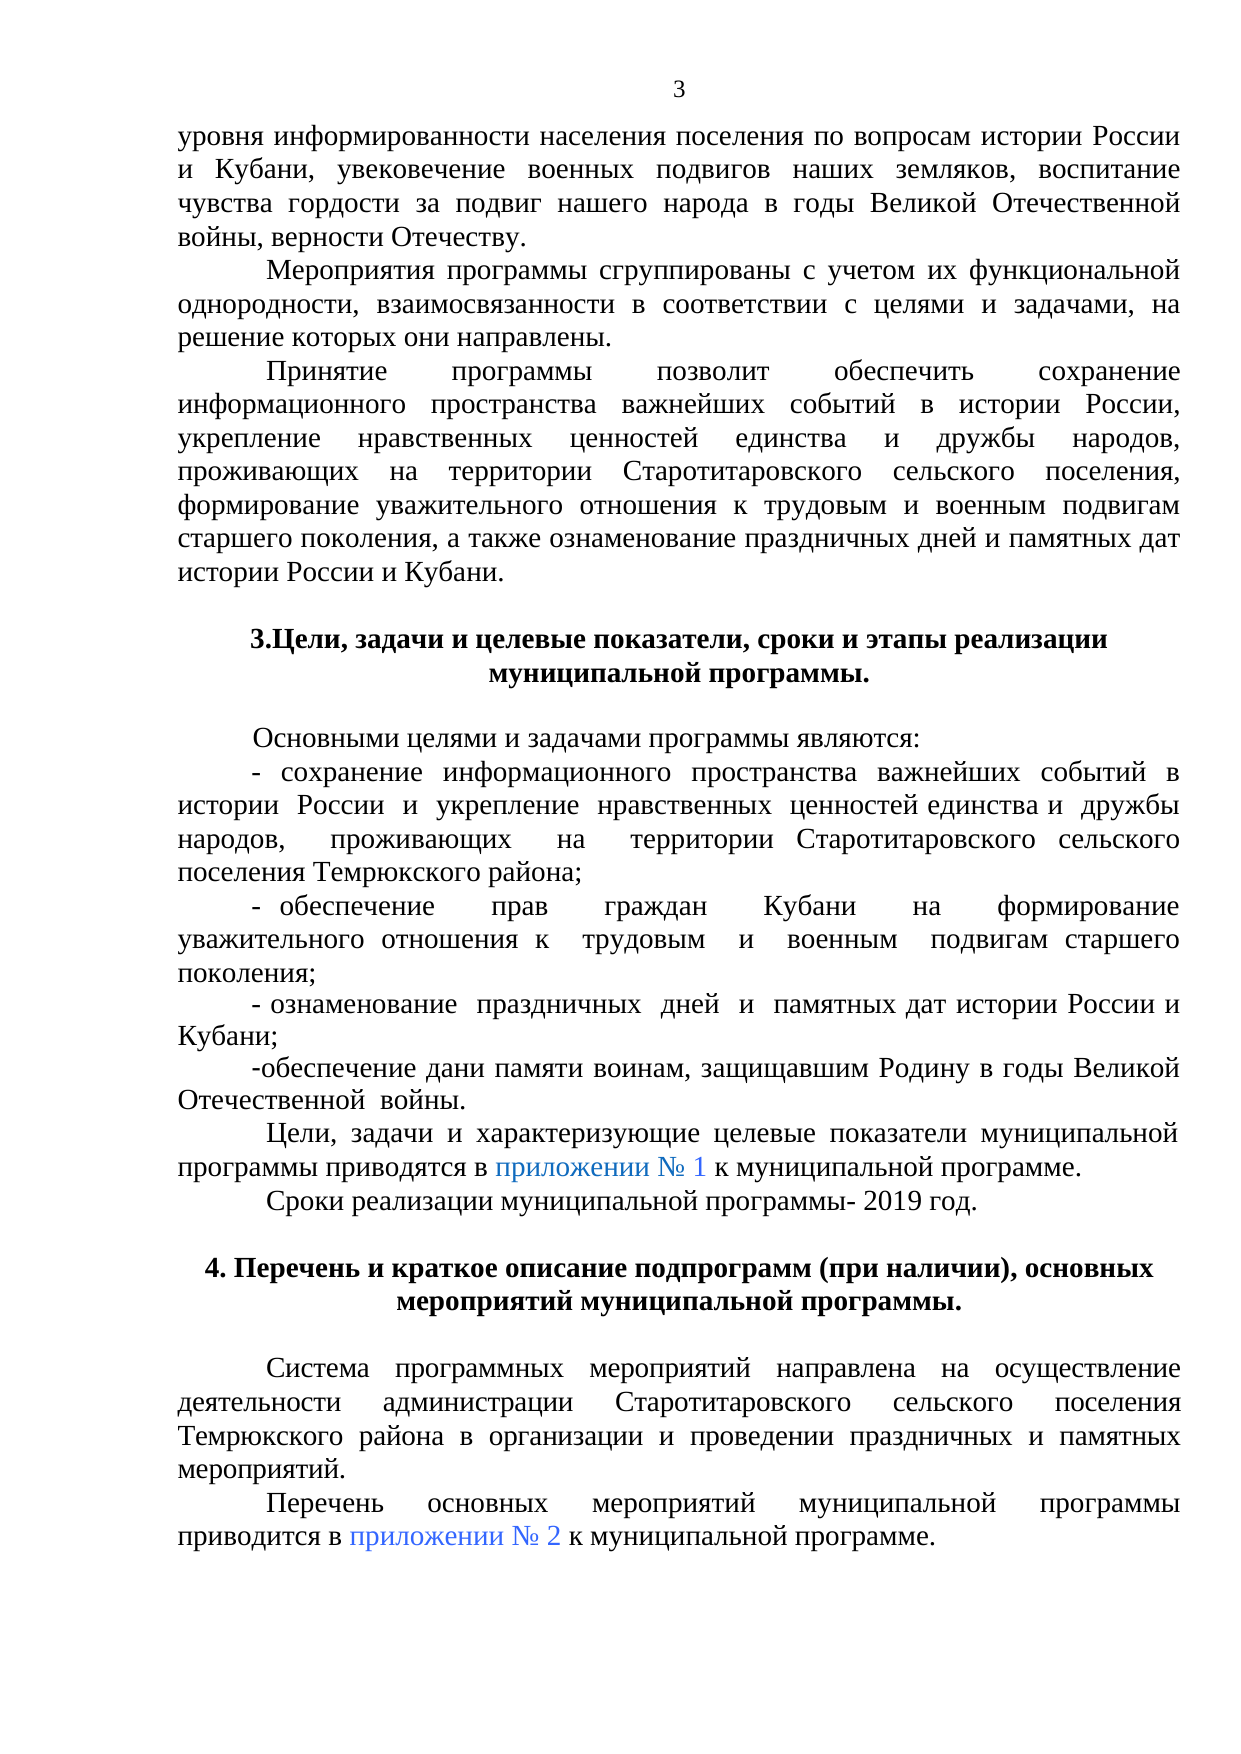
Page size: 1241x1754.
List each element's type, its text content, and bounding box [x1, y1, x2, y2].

text Сроки реализации муниципальной программы- 2019 год. [177, 1183, 1181, 1216]
text - сохранение информационного пространства важнейших событий в истории России и укрепление нравственных ценностей единства и дружбы народов, проживающих на территории Старотитаровского сельского поселения Темрюкского района; [177, 754, 1181, 888]
text Цели, задачи и характеризующие целевые показатели муниципальной программы приводятся в приложении № 1 к муниципальной программе. [177, 1116, 1179, 1183]
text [177, 118, 1181, 252]
text Система программных мероприятий направлена на осуществление деятельности администрации Старотитаровского сельского поселения Темрюкского района в организации и проведении праздничных и памятных мероприятий. [177, 1351, 1181, 1485]
text - ознаменование праздничных дней и памятных дат истории России и Кубани; [177, 988, 1181, 1052]
text 4. Перечень и краткое описание подпрограмм (при наличии), основных мероприятий муниципальной программы. [177, 1250, 1181, 1317]
text -обеспечение дани памяти воинам, защищавшим Родину в годы Великой Отечественной войны. [177, 1052, 1181, 1116]
text - обеспечение прав граждан Кубани на формирование уважительного отношения к трудовым и военным подвигам старшего поколения; [177, 888, 1181, 988]
text Мероприятия программы сгруппированы с учетом их функциональной однородности, взаимосвязанности в соответствии с целями и задачами, на решение которых они направлены. [177, 252, 1181, 353]
text Основными целями и задачами программы являются: [177, 722, 1181, 754]
text 3.Цели, задачи и целевые показатели, сроки и этапы реализации муниципальной программы. [177, 621, 1181, 688]
text Принятие программы позволит обеспечить сохранение информационного пространства важнейших событий в истории России, укрепление нравственных ценностей единства и дружбы народов, проживающих на территории Старотитаровского сельского поселения, формирование уважительного отношения к трудовым и военным подвигам старшего поколения, а также ознаменование праздничных дней и памятных дат истории России и Кубани. [177, 353, 1181, 588]
text Перечень основных мероприятий муниципальной программы приводится в приложении № 2 к муниципальной программе. [177, 1485, 1181, 1552]
